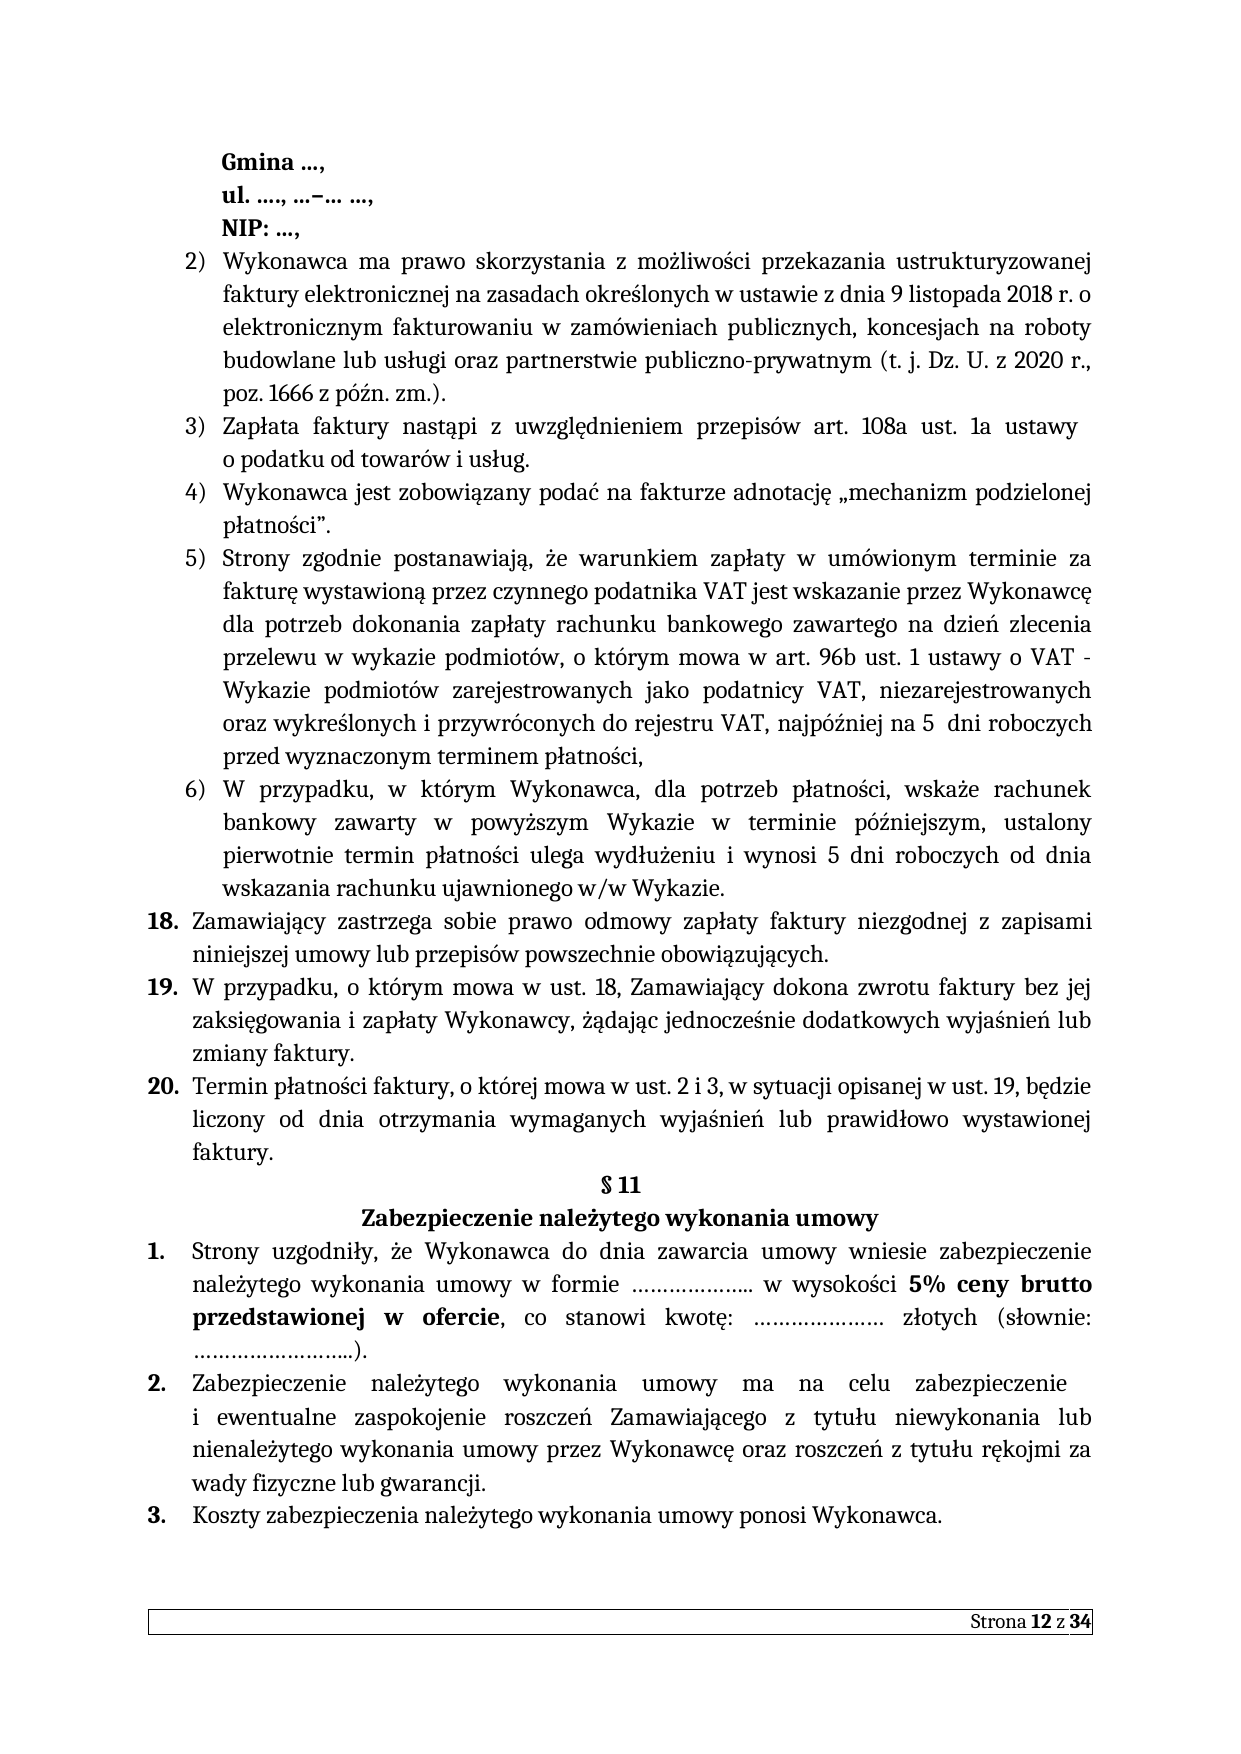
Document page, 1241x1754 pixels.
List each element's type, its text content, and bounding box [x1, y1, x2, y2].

text § 11 [148, 1171, 1093, 1200]
list Strony uzgodniły, że Wykonawca do dnia zawarcia umowy wniesie zabezpieczenie należytego wykonania umowy w formie ……………….. w wysokości 5% ceny brutto przedstawionej w ofercie, co stanowi kwotę: ………………… złotych (słownie: ……………………..). [148, 1237, 1093, 1365]
text Gmina …, [221, 148, 1093, 176]
list Wykonawca jest zobowiązany podać na fakturze adnotację „mechanizm podzielonej płatności”. [185, 478, 1093, 539]
text NIP: …, [221, 214, 1093, 242]
list W przypadku, o którym mowa w ust. 18, Zamawiający dokona zwrotu faktury bez jej zaksięgowania i zapłaty Wykonawcy, żądając jednocześnie dodatkowych wyjaśnień lub zmiany faktury. [148, 973, 1093, 1068]
list Wykonawca ma prawo skorzystania z możliwości przekazania ustrukturyzowanej faktury elektronicznej na zasadach określonych w ustawie z dnia 9 listopada 2018 r. o elektronicznym fakturowaniu w zamówieniach publicznych, koncesjach na roboty budowlane lub usługi oraz partnerstwie publiczno-prywatnym (t. j. Dz. U. z 2020 r., poz. 1666 z późn. zm.). [185, 247, 1093, 407]
list Zamawiający zastrzega sobie prawo odmowy zapłaty faktury niezgodnej z zapisami niniejszej umowy lub przepisów powszechnie obowiązujących. [148, 907, 1093, 969]
list Termin płatności faktury, o której mowa w ust. 2 i 3, w sytuacji opisanej w ust. 19, będzie liczony od dnia otrzymania wymaganych wyjaśnień lub prawidłowo wystawionej faktury. [148, 1072, 1093, 1167]
list W przypadku, w którym Wykonawca, dla potrzeb płatności, wskaże rachunek bankowy zawarty w powyższym Wykazie w terminie późniejszym, ustalony pierwotnie termin płatności ulega wydłużeniu i wynosi 5 dni roboczych od dnia wskazania rachunku ujawnionego w/w Wykazie. [185, 775, 1093, 903]
list Koszty zabezpieczenia należytego wykonania umowy ponosi Wykonawca. [148, 1501, 1093, 1530]
text ul. …., …–… …, [221, 181, 1093, 209]
text Zabezpieczenie należytego wykonania umowy [148, 1204, 1093, 1233]
list Zabezpieczenie należytego wykonania umowy ma na celu zabezpieczenie i ewentualne zaspokojenie roszczeń Zamawiającego z tytułu niewykonania lub nienależytego wykonania umowy przez Wykonawcę oraz roszczeń z tytułu rękojmi za wady fizyczne lub gwarancji. [148, 1369, 1093, 1497]
list Strony zgodnie postanawiają, że warunkiem zapłaty w umówionym terminie za fakturę wystawioną przez czynnego podatnika VAT jest wskazanie przez Wykonawcę dla potrzeb dokonania zapłaty rachunku bankowego zawartego na dzień zlecenia przelewu w wykazie podmiotów, o którym mowa w art. 96b ust. 1 ustawy o VAT - Wykazie podmiotów zarejestrowanych jako podatnicy VAT, niezarejestrowanych oraz wykreślonych i przywróconych do rejestru VAT, najpóźniej na 5 dni roboczych przed wyznaczonym terminem płatności, [185, 544, 1093, 771]
list Zapłata faktury nastąpi z uwzględnieniem przepisów art. 108a ust. 1a ustawy o podatku od towarów i usług. [185, 412, 1093, 473]
